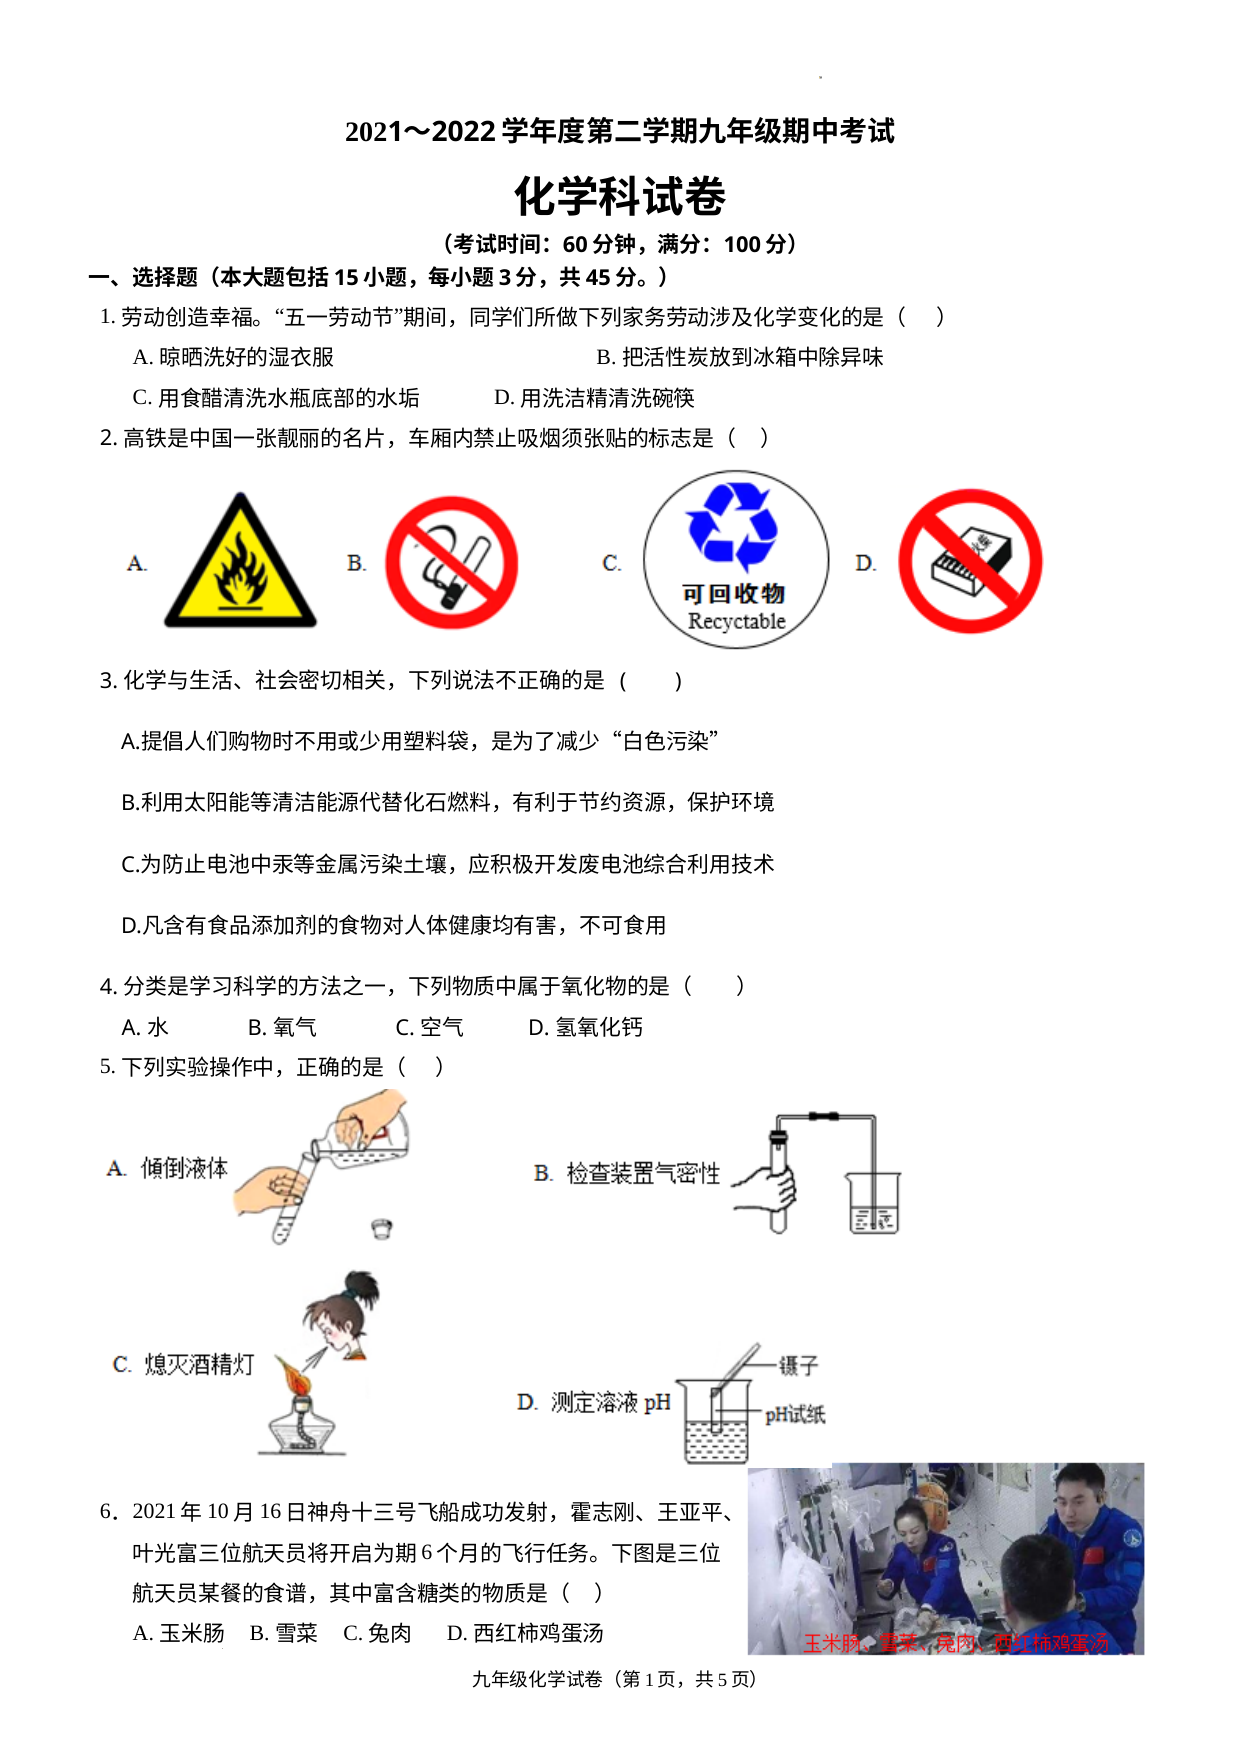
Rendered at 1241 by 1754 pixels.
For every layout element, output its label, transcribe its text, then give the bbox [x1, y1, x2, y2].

picture [530, 1093, 905, 1247]
text A. 晾晒洗好的湿衣服 B. 把活性炭放到冰箱中除异味 [89, 340, 1152, 372]
text 叶光富三位航天员将开启为期6个月的飞行任务。下图是三位 [99, 1535, 1152, 1568]
text 化学科试卷 [89, 162, 1152, 227]
text A.提倡人们购物时不用或少用塑料袋，是为了减少“白色污染” [89, 724, 1152, 756]
picture [99, 1259, 386, 1468]
text 航天员某餐的食谱，其中富含糖类的物质是（ ） [99, 1576, 1152, 1608]
picture [99, 1089, 417, 1247]
text 5. 下列实验操作中，正确的是（ ） [89, 1049, 1152, 1082]
picture [744, 1608, 1150, 1616]
text C. 用食醋清洗水瓶底部的水垢 D. 用洗洁精清洗碗筷 [89, 380, 1152, 413]
text D.凡含有食品添加剂的食物对人体健康均有害，不可食用 [89, 907, 1152, 940]
text （考试时间：60分钟，满分：100分） [89, 227, 1152, 259]
text 6．2021年10月16日神舟十三号飞船成功发射，霍志刚、王亚平、 [99, 1495, 1152, 1527]
text 4. 分类是学习科学的方法之一，下列物质中属于氧化物的是（ ） [89, 969, 1152, 1001]
text 1. 劳动创造幸福。“五一劳动节”期间，同学们所做下列家务劳动涉及化学变化的是（ ） [89, 299, 1152, 332]
text C.为防止电池中汞等金属污染土壤，应积极开发废电池综合利用技术 [89, 846, 1152, 879]
text 2021～2022学年度第二学期九年级期中考试 [89, 97, 1152, 162]
text 2. 高铁是中国一张靓丽的名片，车厢内禁止吸烟须张贴的标志是（ ） [89, 421, 1152, 453]
text B.利用太阳能等清洁能源代替化石燃料，有利于节约资源，保护环境 [89, 785, 1152, 817]
picture [744, 1648, 1150, 1662]
text A. 玉米肠 B. 雪菜 C. 兔肉 D. 西红柿鸡蛋汤 [89, 1616, 1152, 1648]
picture [744, 1527, 1150, 1535]
text A. 水 B. 氧气 C. 空气 D. 氢氧化钙 [89, 1009, 1152, 1042]
picture [121, 461, 1044, 654]
text 一、选择题（本大题包括15小题，每小题3分，共45分。） [89, 259, 1152, 292]
picture [510, 1336, 1150, 1495]
picture [744, 1568, 1150, 1576]
text 3. 化学与生活、社会密切相关，下列说法不正确的是 ( ) [89, 662, 1152, 695]
